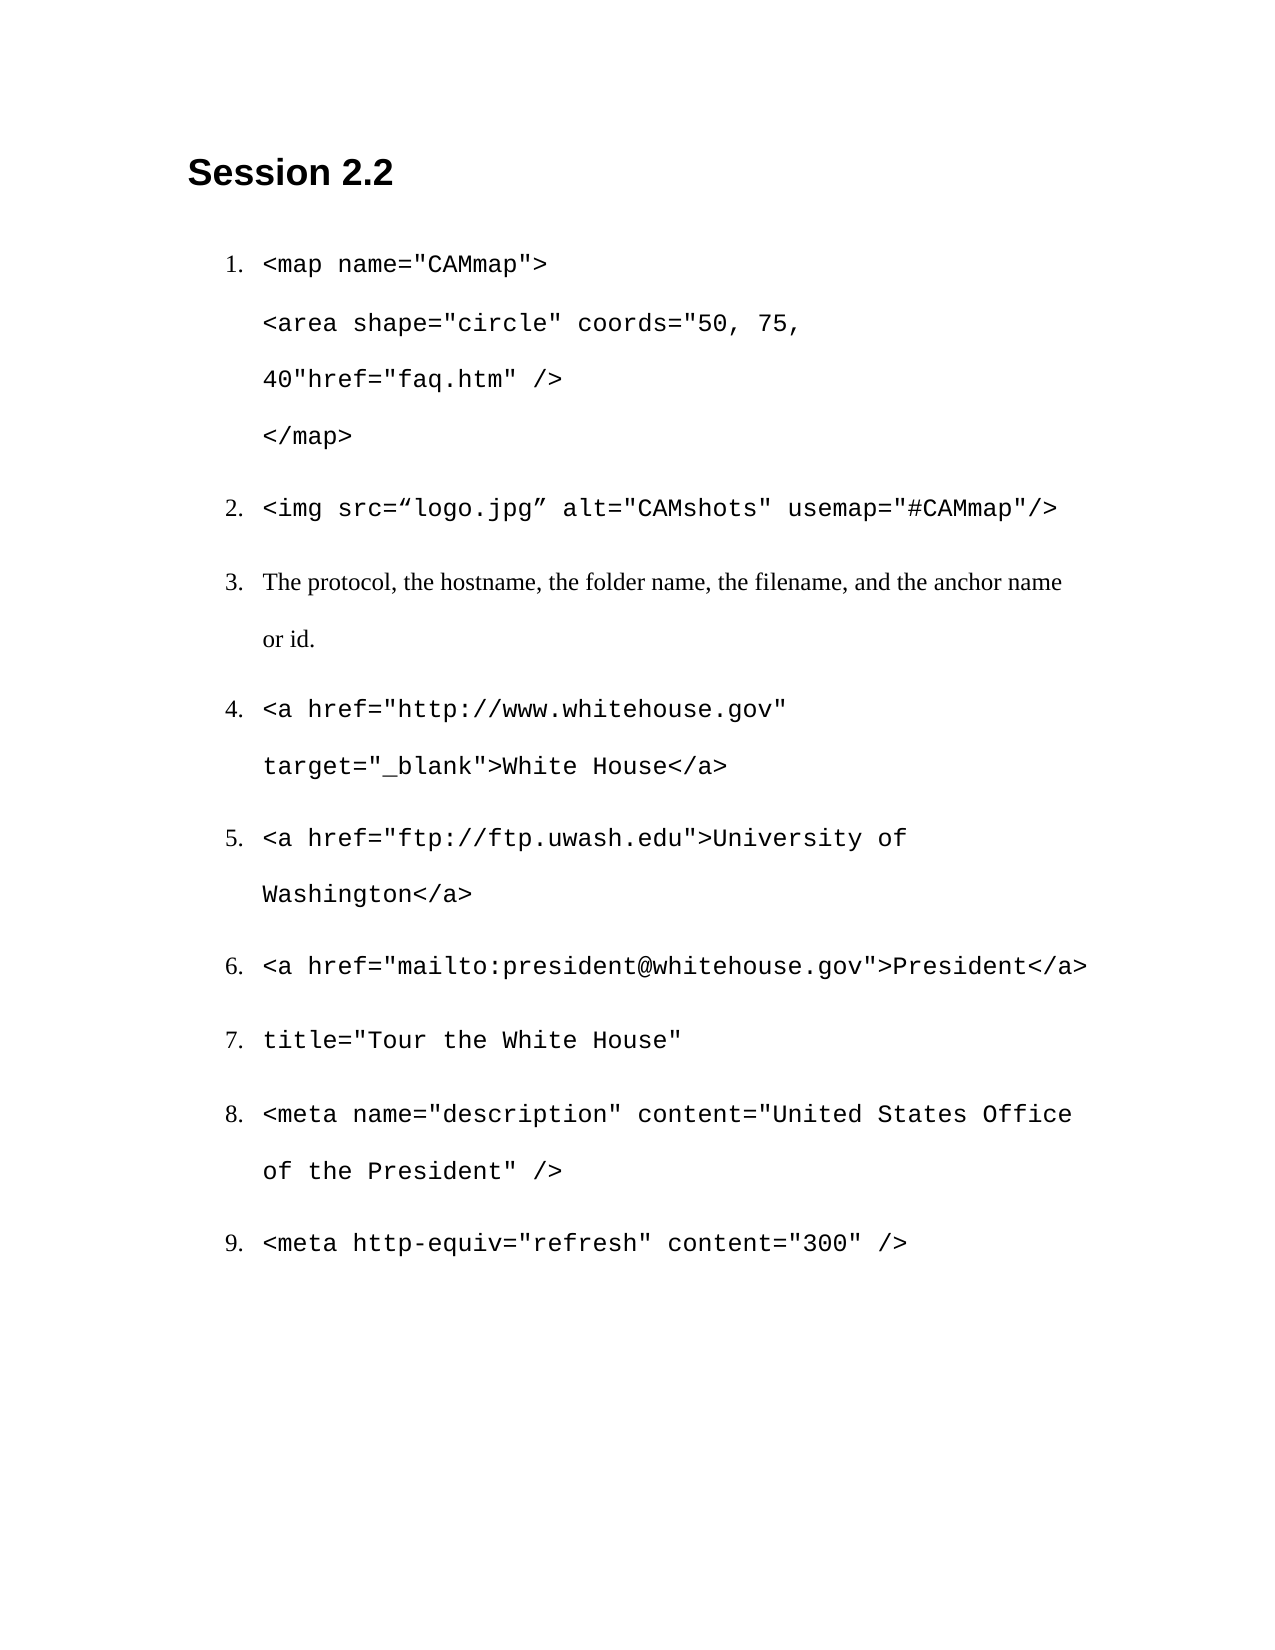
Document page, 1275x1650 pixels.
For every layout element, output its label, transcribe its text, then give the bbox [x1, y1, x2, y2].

list <a href="ftp://ftp.uwash.edu">University of Washington</a> [225, 823, 1087, 910]
text </map> [262, 424, 1087, 452]
list <a href="http://www.whitehouse.gov" target="_blank">White House</a> [225, 694, 1087, 782]
list <img src=“logo.jpg” alt="CAMshots" usemap="#CAMmap"/> [225, 493, 1087, 524]
text Session 2.2 [187, 150, 1087, 193]
list <meta http-equiv="refresh" content="300" /> [225, 1228, 1087, 1259]
list title="Tour the White House" [225, 1025, 1087, 1056]
text <area shape="circle" coords="50, 75, 40"href="faq.htm" /> [262, 310, 1087, 395]
list <a href="mailto:president@whitehouse.gov">President</a> [225, 951, 1087, 982]
list <meta name="description" content="United States Office of the President" /> [225, 1099, 1087, 1187]
list The protocol, the hostname, the folder name, the filename, and the anchor name or id. [225, 567, 1087, 653]
list <map name="CAMmap"> [225, 249, 1087, 279]
